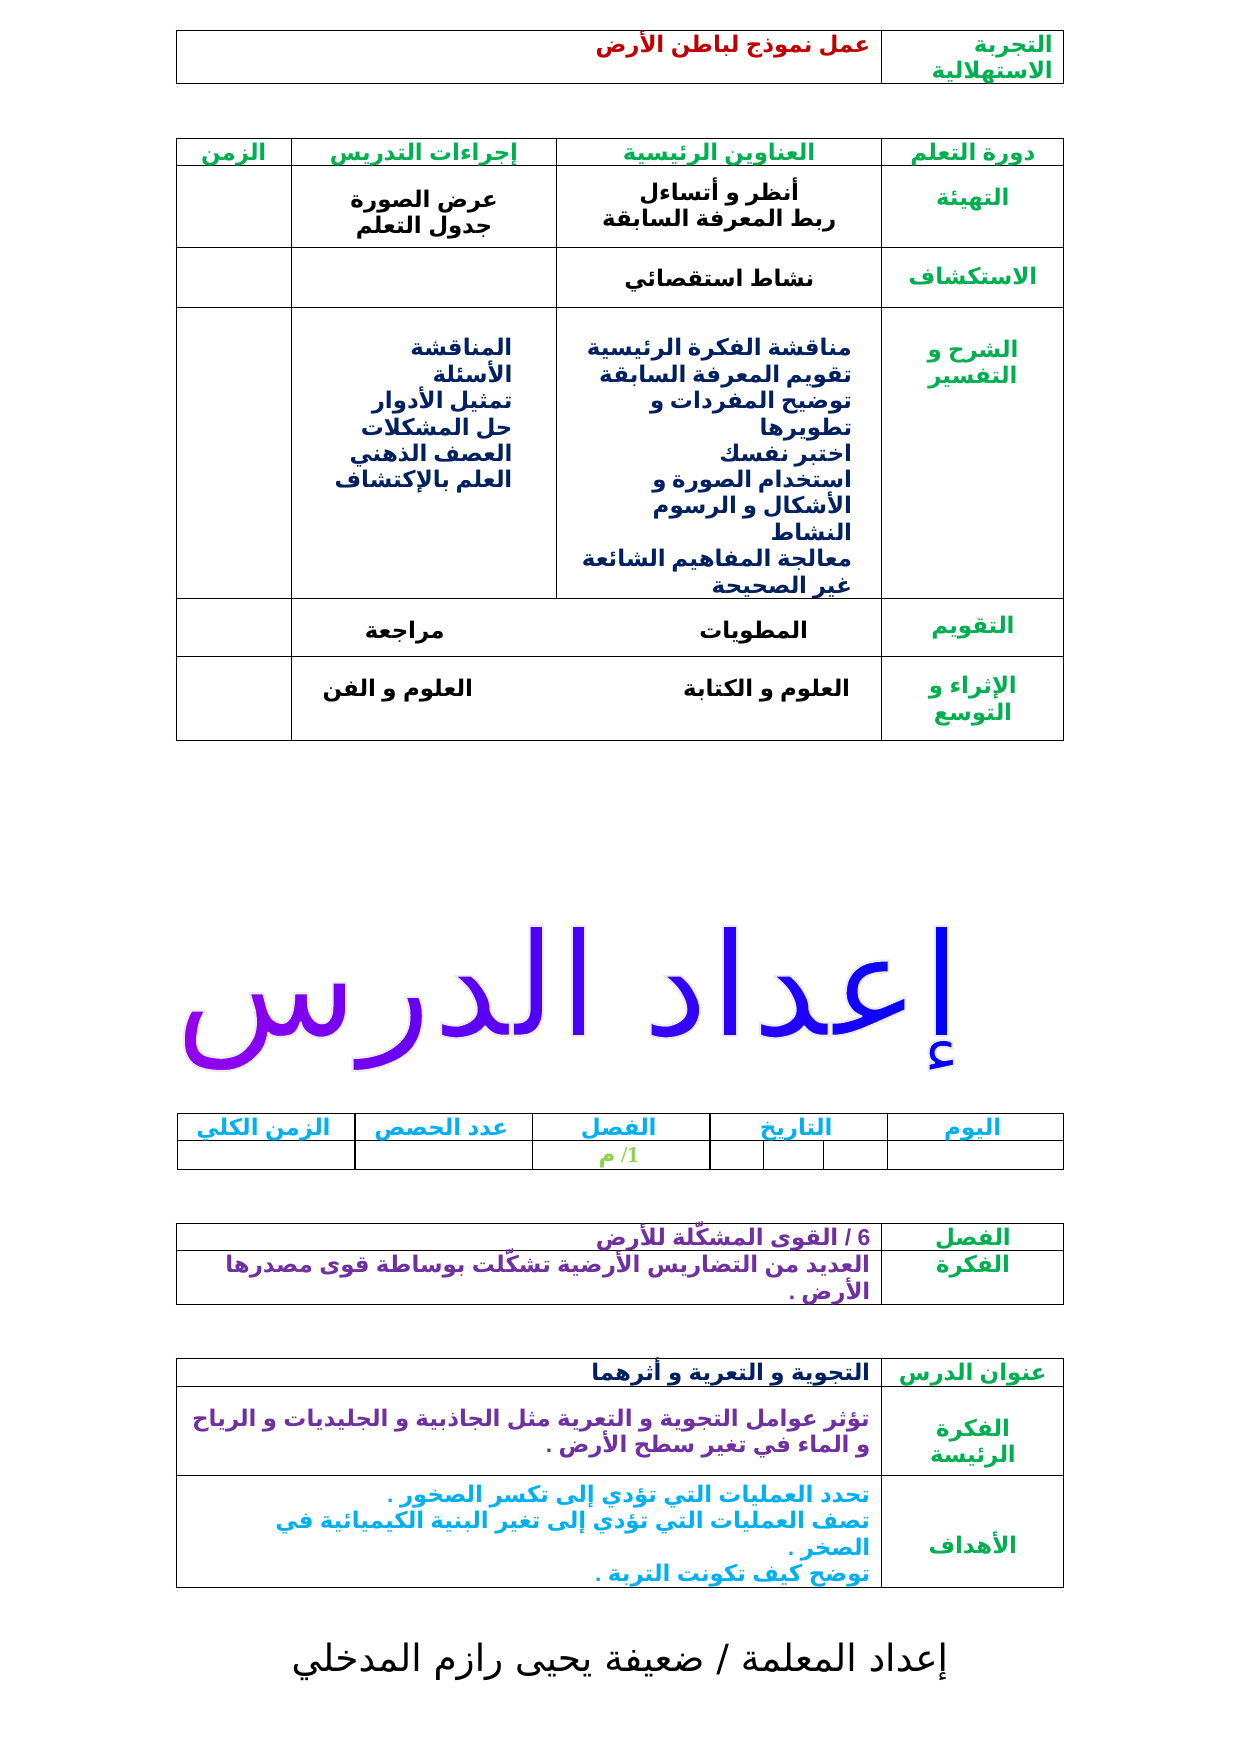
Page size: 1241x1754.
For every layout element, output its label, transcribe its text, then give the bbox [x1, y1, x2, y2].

table_header التاريخ [711, 1114, 887, 1140]
table_cell المطويات مراجعة [292, 599, 881, 656]
table_cell أنظر و أتساءل ربط المعرفة السابقة [557, 166, 881, 247]
table_cell [177, 248, 291, 307]
table_header الزمن الكلي [178, 1114, 354, 1140]
table_cell الاستكشاف [882, 248, 1063, 307]
table_cell [177, 657, 291, 740]
table_header اليوم [888, 1114, 1063, 1140]
table_header الزمن [177, 139, 291, 165]
table_cell الأهداف [882, 1476, 1063, 1587]
table_cell الفكرة الرئيسة [882, 1387, 1063, 1475]
table_cell [177, 308, 291, 598]
table_header عنوان الدرس [882, 1359, 1063, 1386]
table_cell [177, 166, 291, 247]
table_header دورة التعلم [882, 139, 1063, 165]
table_cell الإثراء و التوسع [882, 657, 1063, 740]
table_cell الشرح و التفسير [882, 308, 1063, 598]
table_header عمل نموذج لباطن الأرض [177, 31, 881, 83]
table_cell [824, 1141, 887, 1169]
table_header عدد الحصص [356, 1114, 532, 1140]
table_cell [177, 599, 291, 656]
table_header 6 / القوى المشكّلة للأرض [177, 1224, 881, 1250]
table_cell [178, 1141, 354, 1169]
table_header الفصل [882, 1224, 1063, 1250]
table_cell نشاط استقصائي [557, 248, 881, 307]
table_cell العديد من التضاريس الأرضية تشكّلت بوساطة قوى مصدرها الأرض . [177, 1251, 881, 1304]
table_cell [764, 1141, 823, 1169]
table_header الفصل [533, 1114, 709, 1140]
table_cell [177, 1476, 881, 1587]
table_cell 1/ م [533, 1141, 709, 1169]
table_cell التهيئة [882, 166, 1063, 247]
table_cell [356, 1141, 532, 1169]
table_header التجوية و التعرية و أثرهما [177, 1359, 881, 1386]
table_header العناوين الرئيسية [557, 139, 881, 165]
table_header إجراءات التدريس [292, 139, 556, 165]
table_cell [711, 1141, 763, 1169]
table_cell [292, 248, 556, 307]
table_cell الفكرة [882, 1251, 1063, 1304]
table_cell [888, 1141, 1063, 1169]
table_header التجربة الاستهلالية [882, 31, 1063, 83]
table_cell تؤثر عوامل التجوية و التعرية مثل الجاذبية و الجليديات و الرياح و الماء في تغير سطح الأرض . [177, 1387, 881, 1475]
table_cell العلوم و الكتابة العلوم و الفن [292, 657, 881, 740]
table_cell عرض الصورة جدول التعلم [292, 166, 556, 247]
table_cell المناقشة الأسئلة تمثيل الأدوار حل المشكلات العصف الذهني العلم بالإكتشاف [292, 308, 556, 598]
table_cell مناقشة الفكرة الرئيسية تقويم المعرفة السابقة توضيح المفردات و تطويرها اختبر نفسك استخدام الصورة و الأشكال و الرسوم النشاط معالجة المفاهيم الشائعة غير الصحيحة [557, 308, 881, 598]
table_cell التقويم [882, 599, 1063, 656]
